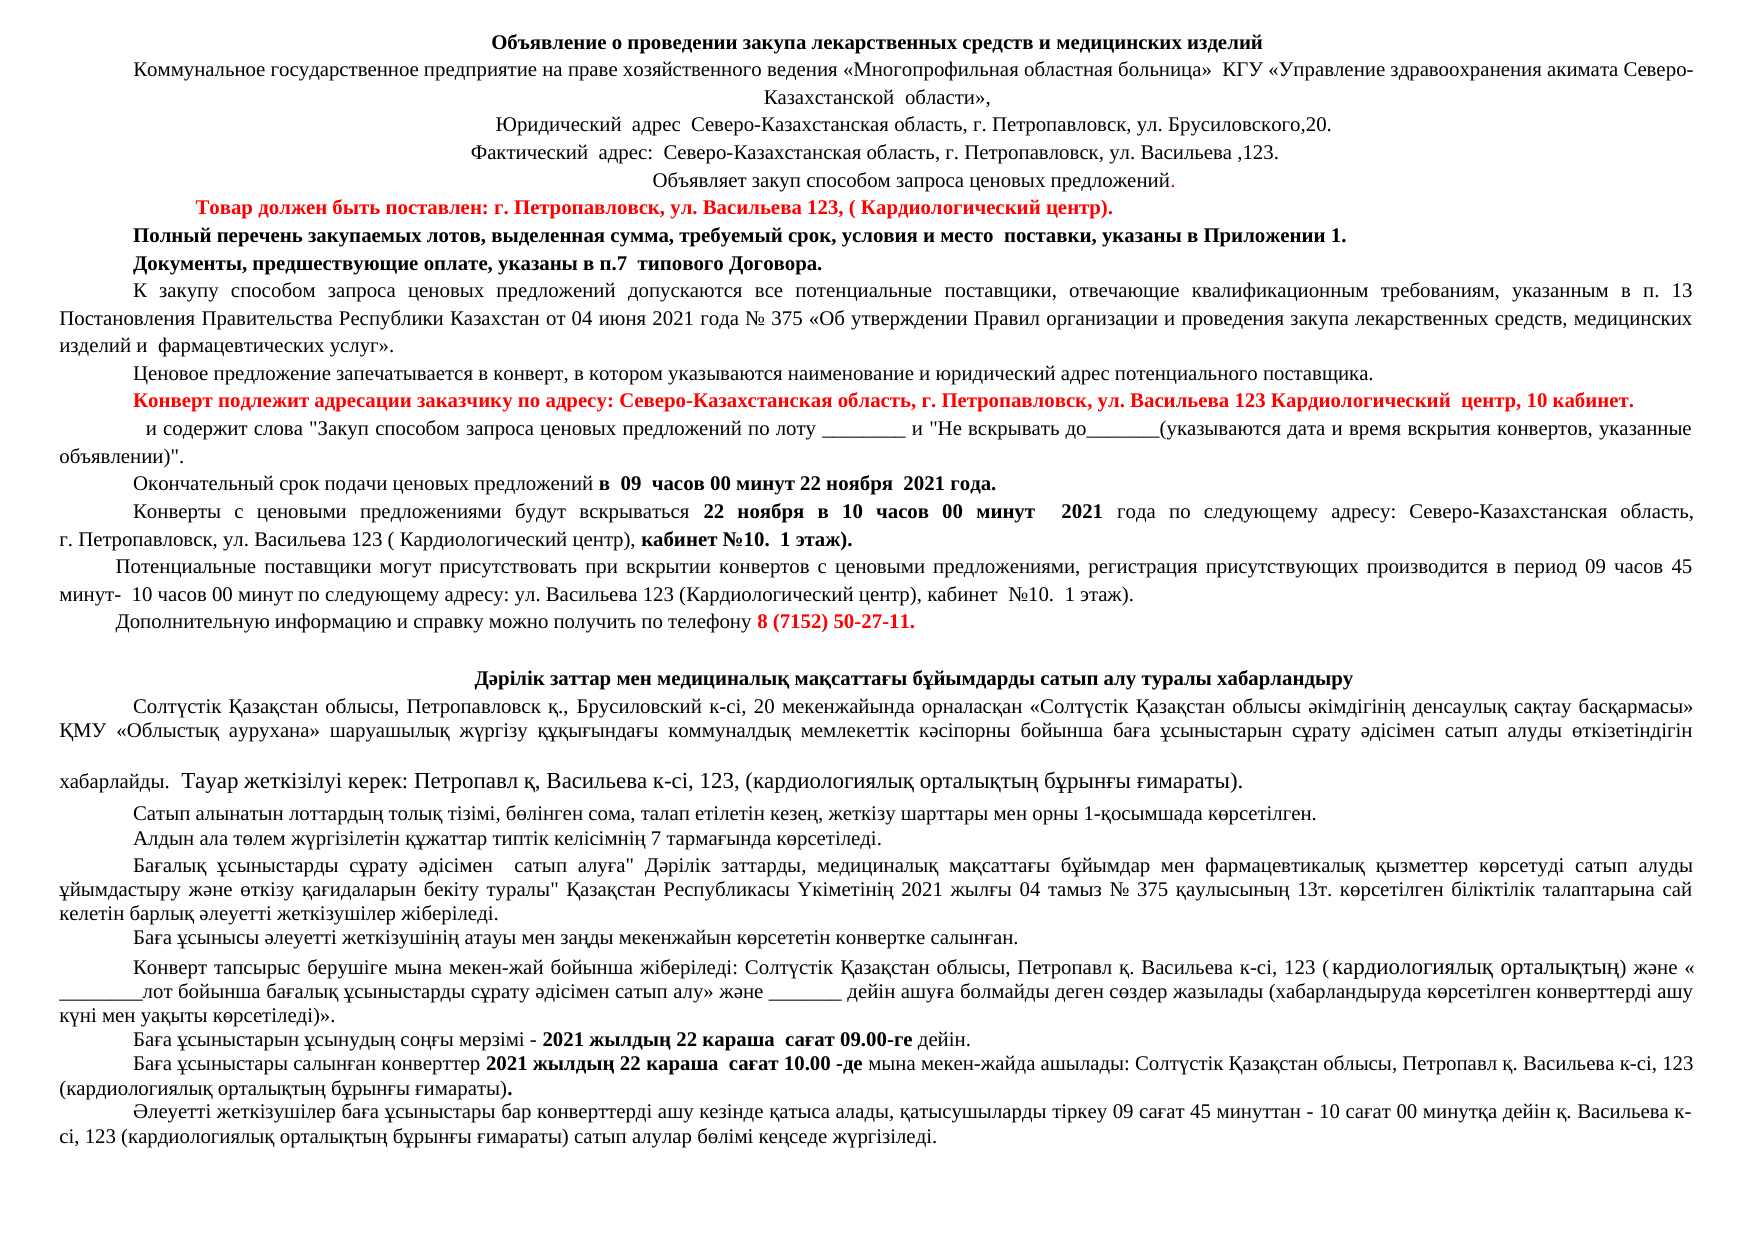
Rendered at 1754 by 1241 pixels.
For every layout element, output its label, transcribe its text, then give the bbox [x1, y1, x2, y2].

text Ценовое предложение запечатывается в конверт, в котором указываются наименование и юридический адрес потенциального поставщика. [59, 361, 1695, 385]
text Сатып алынатын лоттардың толық тізімі, бөлінген сома, талап етілетін кезең, жеткізу шарттары мен орны 1-қосымшада көрсетілген. [59, 801, 1695, 825]
text Юридический адрес Северо-Казахстанская область, г. Петропавловск, ул. Брусиловского,20. [59, 112, 1695, 136]
text Конверты с ценовыми предложениями будут вскрываться 22 ноября в 10 часов 00 минут 2021 года по следующему адресу: Северо-Казахстанская область, г. Петропавловск, ул. Васильева 123 ( Кардиологический центр), кабинет №10. 1 этаж). [59, 499, 1695, 551]
text Дәрілік заттар мен медициналық мақсаттағы бұйымдарды сатып алу туралы хабарландыру [59, 666, 1695, 690]
text Коммунальное государственное предприятие на праве хозяйственного ведения «Многопрофильная областная больница» КГУ «Управление здравоохранения акимата Северо-Казахстанской области», [59, 57, 1695, 109]
text Баға ұсынысы әлеуетті жеткізушінің атауы мен заңды мекенжайын көрсететін конвертке салынған. [59, 925, 1695, 949]
text Солтүстік Қазақстан облысы, Петропавловск қ., Брусиловский к-сі, 20 мекенжайында орналасқан «Солтүстік Қазақстан облысы әкімдігінің денсаулық сақтау басқармасы» ҚМУ «Облыстық аурухана» шаруашылық жүргізу құқығындағы коммуналдық мемлекеттік кәсіпорны бойынша баға ұсыныстарын сұрату әдісімен сатып алуды өткізетіндігін хабарлайды. Тауар жеткізілуі керек: Петропавл қ, Васильева к-сі, 123, (кардиологиялық орталықтың бұрынғы ғимараты). [59, 694, 1695, 801]
text Конверт подлежит адресации заказчику по адресу: Северо-Казахстанская область, г. Петропавловск, ул. Васильева 123 Кардиологический центр, 10 кабинет. [59, 388, 1695, 412]
text Баға ұсыныстарын ұсынудың соңғы мерзімі - 2021 жылдың 22 караша сағат 09.00-ге дейін. [59, 1027, 1695, 1051]
text Товар должен быть поставлен: г. Петропавловск, ул. Васильева 123, ( Кардиологический центр). [59, 195, 1695, 219]
text Алдын ала төлем жүргізілетін құжаттар типтік келісімнің 7 тармағында көрсетіледі. [59, 825, 1695, 849]
text Объявляет закуп способом запроса ценовых предложений. [59, 168, 1695, 192]
text Бағалық ұсыныстарды сұрату әдісімен сатып алуға" Дәрілік заттарды, медициналық мақсаттағы бұйымдар мен фармацевтикалық қызметтер көрсетуді сатып алуды ұйымдастыру және өткізу қағидаларын бекіту туралы" Қазақстан Республикасы Үкіметінің 2021 жылғы 04 тамыз № 375 қаулысының 13т. көрсетілген біліктілік талаптарына сай келетін барлық әлеуетті жеткізушілер жіберіледі. [59, 853, 1695, 925]
text Полный перечень закупаемых лотов, выделенная сумма, требуемый срок, условия и место поставки, указаны в Приложении 1. [59, 223, 1695, 247]
text Документы, предшествующие оплате, указаны в п.7 типового Договора. [59, 250, 1695, 274]
text Окончательный срок подачи ценовых предложений в 09 часов 00 минут 22 ноября 2021 года. [59, 471, 1695, 495]
text Объявление о проведении закупа лекарственных средств и медицинских изделий [59, 29, 1695, 54]
text К закупу способом запроса ценовых предложений допускаются все потенциальные поставщики, отвечающие квалификационным требованиям, указанным в п. 13 Постановления Правительства Республики Казахстан от 04 июня 2021 года № 375 «Об утверждении Правил организации и проведения закупа лекарственных средств, медицинских изделий и фармацевтических услуг». [59, 278, 1695, 357]
text Баға ұсыныстары салынған конверттер 2021 жылдың 22 караша сағат 10.00 -де мына мекен-жайда ашылады: Солтүстік Қазақстан облысы, Петропавл қ. Васильева к-сі, 123 (кардиологиялық орталықтың бұрынғы ғимараты). [59, 1051, 1695, 1099]
text Фактический адрес: Северо-Казахстанская область, г. Петропавловск, ул. Васильева ,123. [59, 140, 1695, 164]
text и содержит слова "Закуп способом запроса ценовых предложений по лоту ________ и "Не вскрывать до_______(указываются дата и время вскрытия конвертов, указанные объявлении)". [59, 416, 1695, 468]
text Конверт тапсырыс берушіге мына мекен-жай бойынша жіберіледі: Солтүстік Қазақстан облысы, Петропавл қ. Васильева к-сі, 123 (кардиологиялық орталықтың) және « ________лот бойынша бағалық ұсыныстарды сұрату әдісімен сатып алу» және _______ дейін ашуға болмайды деген сөздер жазылады (хабарландыруда көрсетілген конверттерді ашу күні мен уақыты көрсетіледі)». [59, 953, 1695, 1027]
text Әлеуетті жеткізушілер баға ұсыныстары бар конверттерді ашу кезінде қатыса алады, қатысушыларды тіркеу 09 сағат 45 минуттан - 10 сағат 00 минутқа дейін қ. Васильева к-сі, 123 (кардиологиялық орталықтың бұрынғы ғимараты) сатып алулар бөлімі кеңседе жүргізіледі. [59, 1099, 1695, 1148]
text Дополнительную информацию и справку можно получить по телефону 8 (7152) 50-27-11. [59, 609, 1695, 633]
text Потенциальные поставщики могут присутствовать при вскрытии конвертов с ценовыми предложениями, регистрация присутствующих производится в период 09 часов 45 минут- 10 часов 00 минут по следующему адресу: ул. Васильева 123 (Кардиологический центр), кабинет №10. 1 этаж). [59, 554, 1695, 606]
